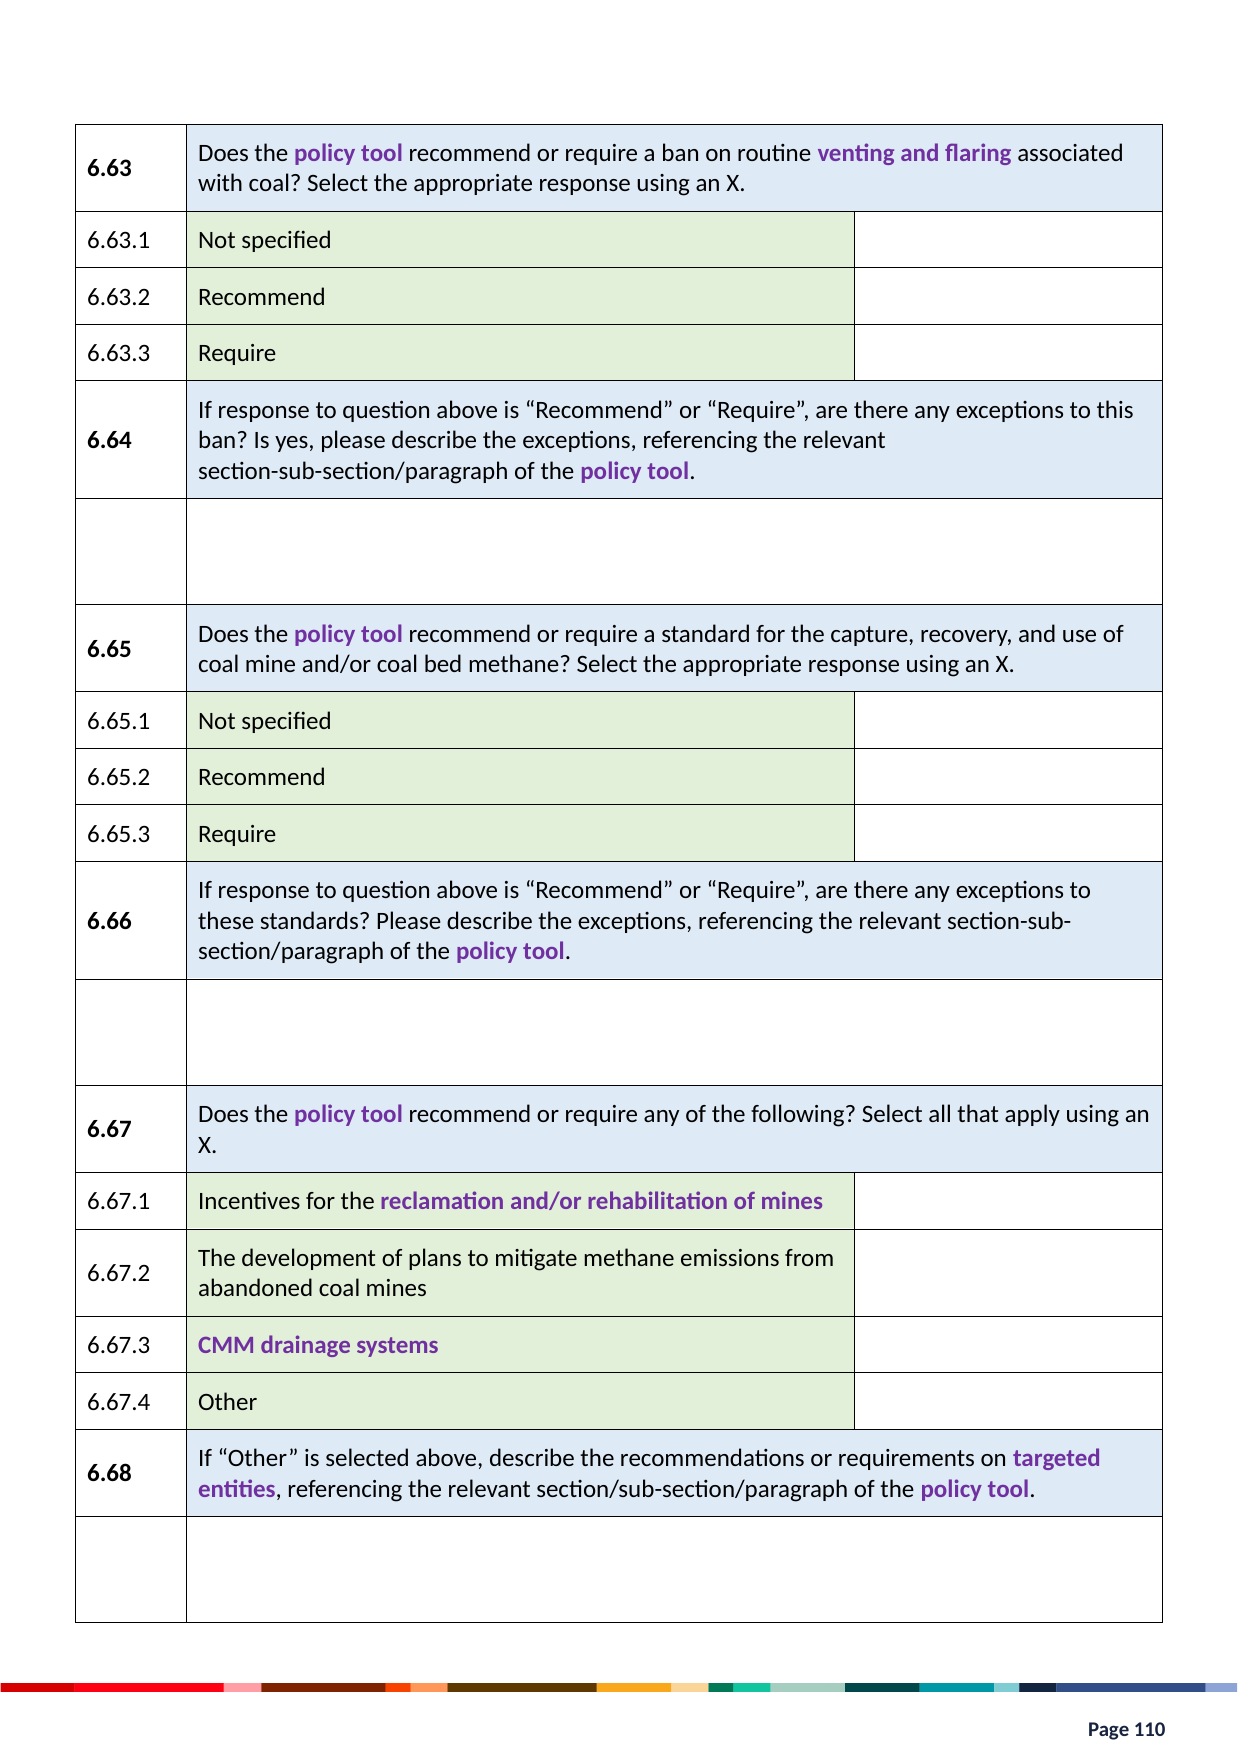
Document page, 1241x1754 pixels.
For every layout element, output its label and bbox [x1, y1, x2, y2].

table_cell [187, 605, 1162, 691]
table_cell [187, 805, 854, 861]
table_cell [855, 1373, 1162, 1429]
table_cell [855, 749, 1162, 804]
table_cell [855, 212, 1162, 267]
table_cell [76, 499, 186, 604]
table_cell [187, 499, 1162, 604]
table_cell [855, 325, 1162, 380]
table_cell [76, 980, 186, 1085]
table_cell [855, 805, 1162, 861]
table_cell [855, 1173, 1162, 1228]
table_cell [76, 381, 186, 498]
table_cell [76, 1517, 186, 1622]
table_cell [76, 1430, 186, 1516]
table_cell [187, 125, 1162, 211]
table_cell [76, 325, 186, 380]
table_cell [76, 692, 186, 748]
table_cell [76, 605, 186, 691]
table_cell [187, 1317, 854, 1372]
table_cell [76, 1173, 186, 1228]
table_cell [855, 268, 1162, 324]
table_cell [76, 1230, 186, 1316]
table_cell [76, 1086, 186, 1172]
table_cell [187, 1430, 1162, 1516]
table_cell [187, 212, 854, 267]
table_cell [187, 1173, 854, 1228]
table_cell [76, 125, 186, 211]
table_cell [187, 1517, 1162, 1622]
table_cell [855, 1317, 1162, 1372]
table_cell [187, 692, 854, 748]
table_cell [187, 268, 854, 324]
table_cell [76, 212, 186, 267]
picture [0, 1683, 1236, 1692]
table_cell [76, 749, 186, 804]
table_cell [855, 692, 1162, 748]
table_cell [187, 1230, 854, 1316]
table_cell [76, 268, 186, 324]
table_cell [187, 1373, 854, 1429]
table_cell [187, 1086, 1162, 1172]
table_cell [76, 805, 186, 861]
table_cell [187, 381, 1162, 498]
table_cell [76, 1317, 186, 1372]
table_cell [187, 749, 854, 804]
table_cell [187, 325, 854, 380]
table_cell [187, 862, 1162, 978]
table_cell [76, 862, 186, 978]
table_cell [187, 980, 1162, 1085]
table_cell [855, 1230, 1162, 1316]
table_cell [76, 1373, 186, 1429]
